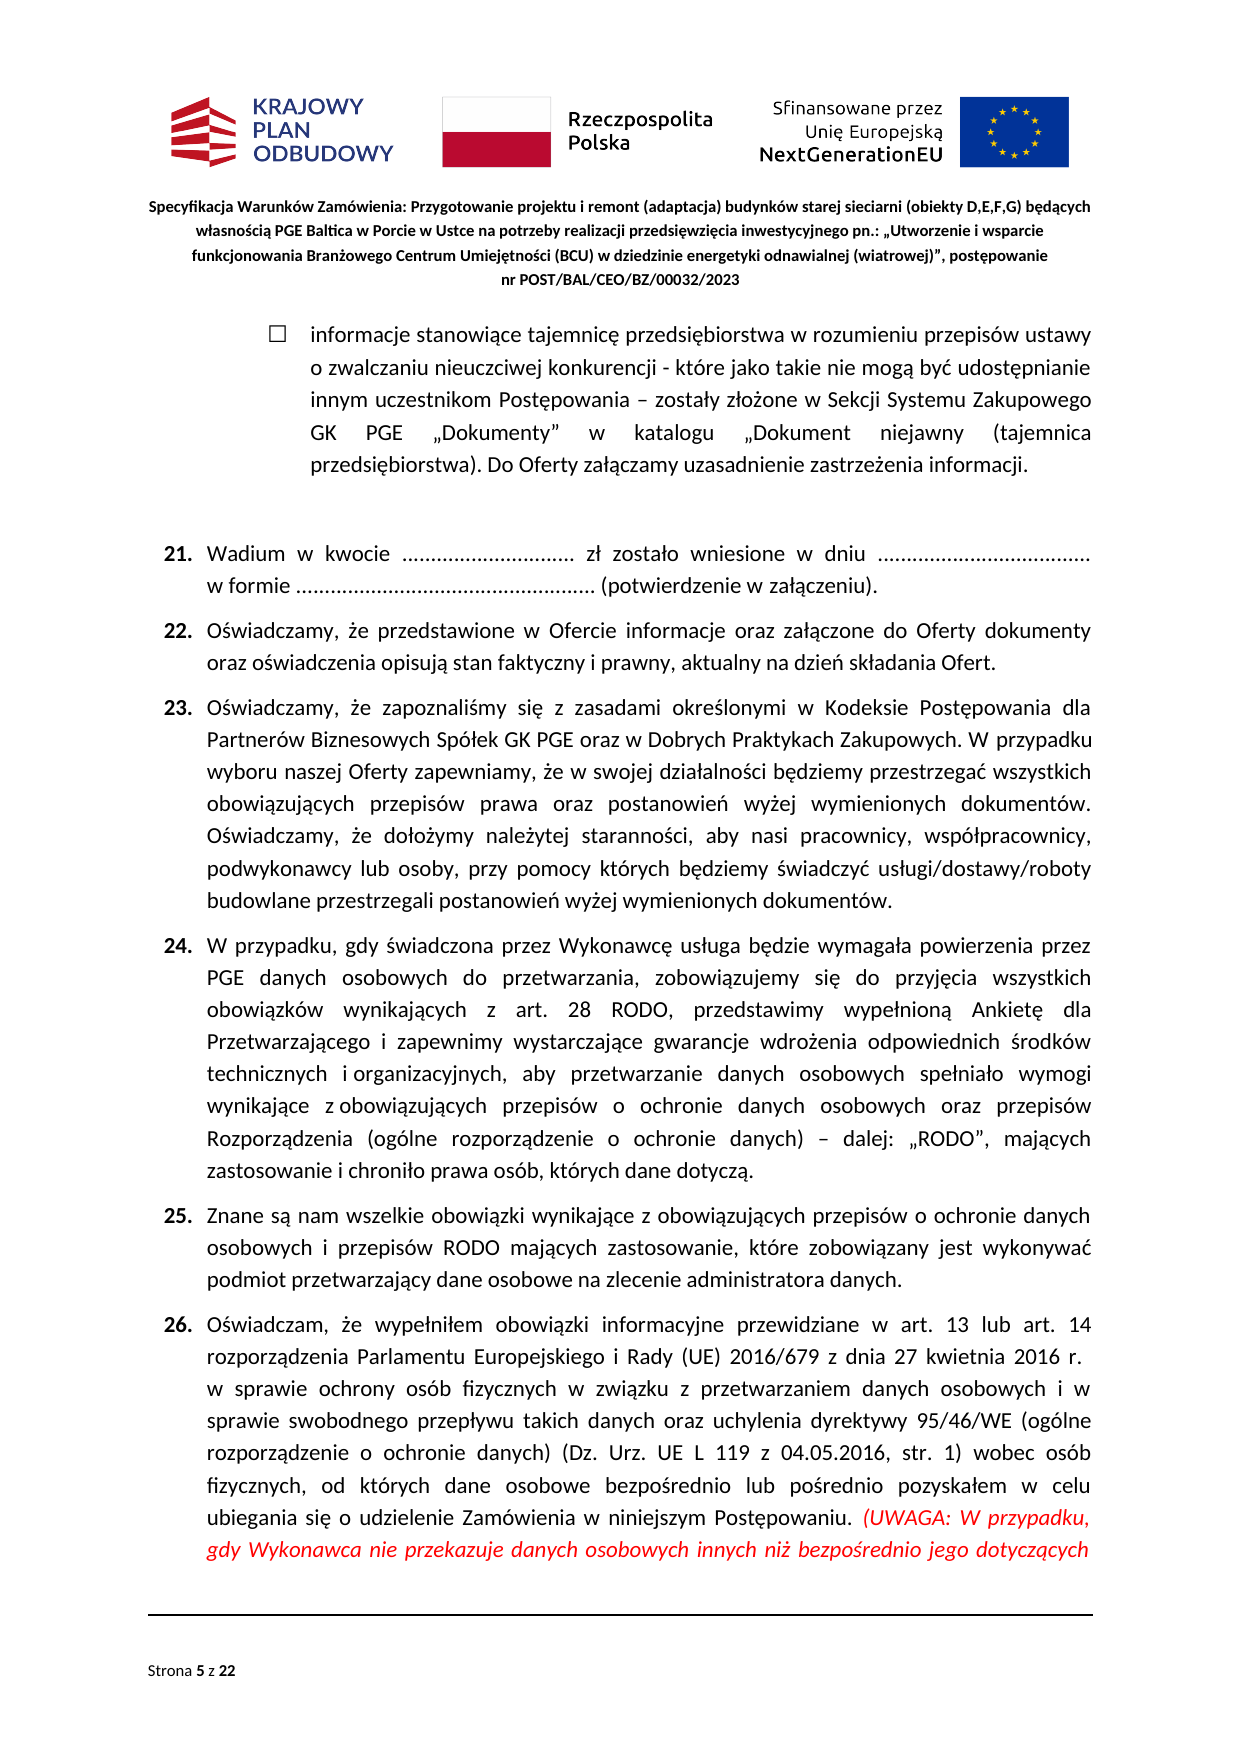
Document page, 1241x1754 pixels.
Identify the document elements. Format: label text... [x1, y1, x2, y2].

picture [147, 73, 1093, 191]
text informacje stanowiące tajemnicę przedsiębiorstwa w rozumieniu przepisów ustawy o zwalczaniu nieuczciwej konkurencji - które jako takie nie mogą być udostępnianie innym uczestnikom Postępowania – zostały złożone w Sekcji Systemu Zakupowego GK PGE „Dokumenty” w katalogu „Dokument niejawny (tajemnica przedsiębiorstwa). Do Oferty załączamy uzasadnienie zastrzeżenia informacji. [267, 318, 1093, 478]
list Oświadczamy, że zapoznaliśmy się z zasadami określonymi w Kodeksie Postępowania dla Partnerów Biznesowych Spółek GK PGE oraz w Dobrych Praktykach Zakupowych. W przypadku wyboru naszej Oferty zapewniamy, że w swojej działalności będziemy przestrzegać wszystkich obowiązujących przepisów prawa oraz postanowień wyżej wymienionych dokumentów. Oświadczamy, że dołożymy należytej staranności, aby nasi pracownicy, współpracownicy, podwykonawcy lub osoby, przy pomocy których będziemy świadczyć usługi/dostawy/roboty budowlane przestrzegali postanowień wyżej wymienionych dokumentów. [163, 693, 1093, 914]
list Oświadczamy, że przedstawione w Ofercie informacje oraz załączone do Oferty dokumenty oraz oświadczenia opisują stan faktyczny i prawny, aktualny na dzień składania Ofert. [163, 616, 1093, 676]
list Znane są nam wszelkie obowiązki wynikające z obowiązujących przepisów o ochronie danych osobowych i przepisów RODO mających zastosowanie, które zobowiązany jest wykonywać podmiot przetwarzający dane osobowe na zlecenie administratora danych. [163, 1201, 1093, 1293]
list Wadium w kwocie .............................. zł zostało wniesione w dniu ..................................... w formie .................................................... (potwierdzenie w załączeniu). [163, 539, 1093, 599]
list W przypadku, gdy świadczona przez Wykonawcę usługa będzie wymagała powierzenia przez PGE danych osobowych do przetwarzania, zobowiązujemy się do przyjęcia wszystkich obowiązków wynikających z art. 28 RODO, przedstawimy wypełnioną Ankietę dla Przetwarzającego i zapewnimy wystarczające gwarancje wdrożenia odpowiednich środków technicznych i organizacyjnych, aby przetwarzanie danych osobowych spełniało wymogi wynikające z obowiązujących przepisów o ochronie danych osobowych oraz przepisów Rozporządzenia (ogólne rozporządzenie o ochronie danych) – dalej: „RODO”, mających zastosowanie i chroniło prawa osób, których dane dotyczą. [163, 931, 1093, 1184]
